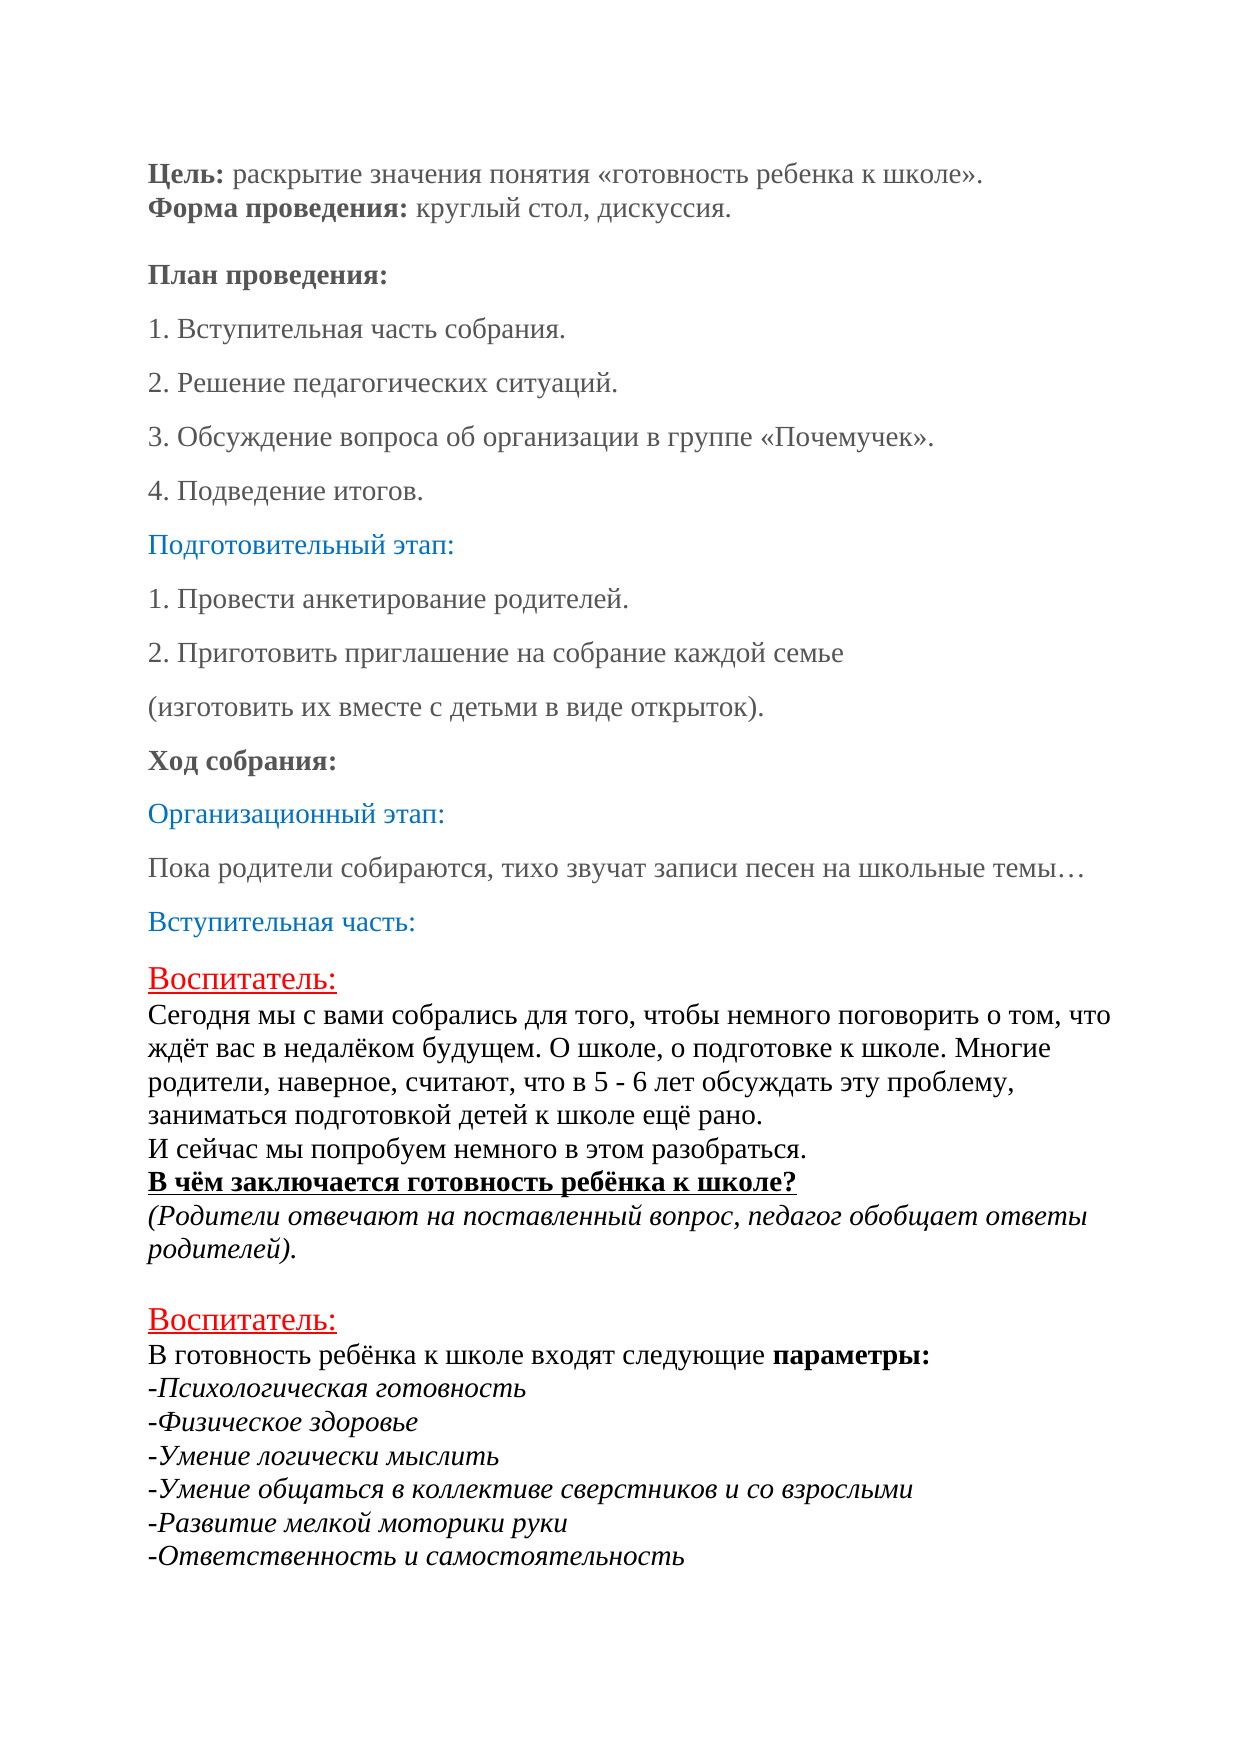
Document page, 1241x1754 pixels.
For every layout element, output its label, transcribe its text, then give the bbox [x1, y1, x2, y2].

text В готовность ребёнка к школе входят следующие параметры: [148, 1337, 1152, 1371]
text -Умение общаться в коллективе сверстников и со взрослыми [148, 1471, 1152, 1505]
text Подготовительный этап: [148, 527, 1152, 560]
text -Умение логически мыслить [148, 1438, 1152, 1471]
text Форма проведения: круглый стол, дискуссия. [148, 190, 1152, 223]
text (Родители отвечают на поставленный вопрос, педагог обобщает ответы родителей). [148, 1198, 1152, 1265]
text 2. Решение педагогических ситуаций. [148, 365, 1152, 398]
text 4. Подведение итогов. [148, 473, 1152, 506]
text 2. Приготовить приглашение на собрание каждой семье [148, 635, 1152, 668]
text -Психологическая готовность [148, 1371, 1152, 1404]
text Организационный этап: [148, 797, 1152, 830]
text -Ответственность и самостоятельность [148, 1538, 1152, 1572]
text Цель: раскрытие значения понятия «готовность ребенка к школе». [148, 156, 1152, 190]
text Вступительная часть: [148, 904, 1152, 938]
text Воспитатель: [148, 958, 1152, 997]
text 1. Провести анкетирование родителей. [148, 581, 1152, 614]
text План проведения: [148, 257, 1152, 291]
text 3. Обсуждение вопроса об организации в группе «Почемучек». [148, 419, 1152, 452]
text Сегодня мы с вами собрались для того, чтобы немного поговорить о том, что ждёт вас в недалёком будущем. О школе, о подготовке к школе. Многие родители, наверное, считают, что в 5 - 6 лет обсуждать эту проблему, заниматься подготовкой детей к школе ещё рано. [148, 997, 1152, 1131]
text 1. Вступительная часть собрания. [148, 311, 1152, 344]
text И сейчас мы попробуем немного в этом разобраться. [148, 1131, 1152, 1164]
text -Физическое здоровье [148, 1404, 1152, 1438]
text (изготовить их вместе с детьми в виде открыток). [148, 689, 1152, 722]
text В чём заключается готовность ребёнка к школе? [148, 1164, 1152, 1198]
text -Развитие мелкой моторики руки [148, 1505, 1152, 1538]
text Воспитатель: [148, 1299, 1152, 1337]
text Пока родители собираются, тихо звучат записи песен на школьные темы… [148, 851, 1152, 884]
text Ход собрания: [148, 743, 1152, 776]
